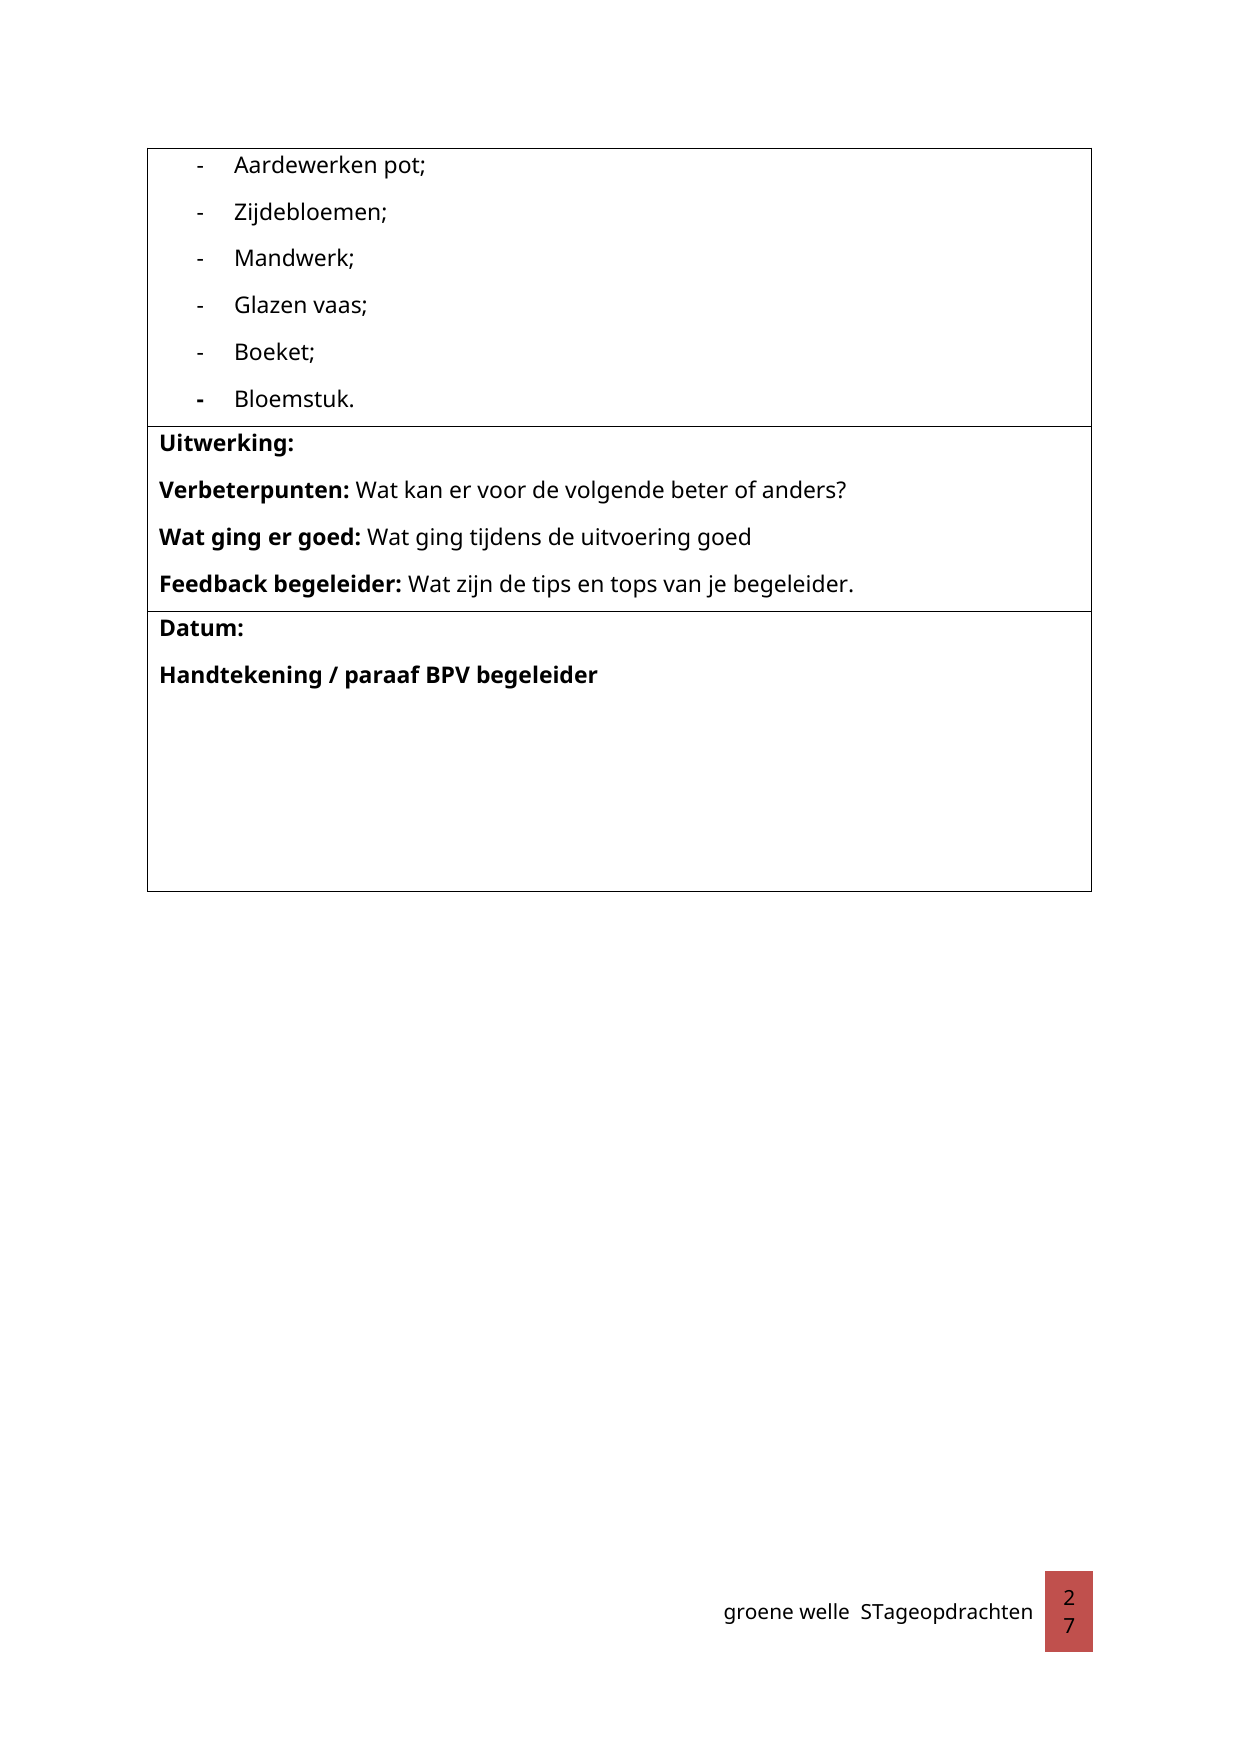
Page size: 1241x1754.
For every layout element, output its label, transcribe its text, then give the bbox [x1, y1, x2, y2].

table_cell Uitwerking: Verbeterpunten: Wat kan er voor de volgende beter of anders? Wat ging er goed: Wat ging tijdens de uitvoering goed Feedback begeleider: Wat zijn de tips en tops van je begeleider. [148, 427, 1091, 611]
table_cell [148, 149, 1091, 426]
table_cell Datum: Handtekening / paraaf BPV begeleider [148, 612, 1091, 891]
